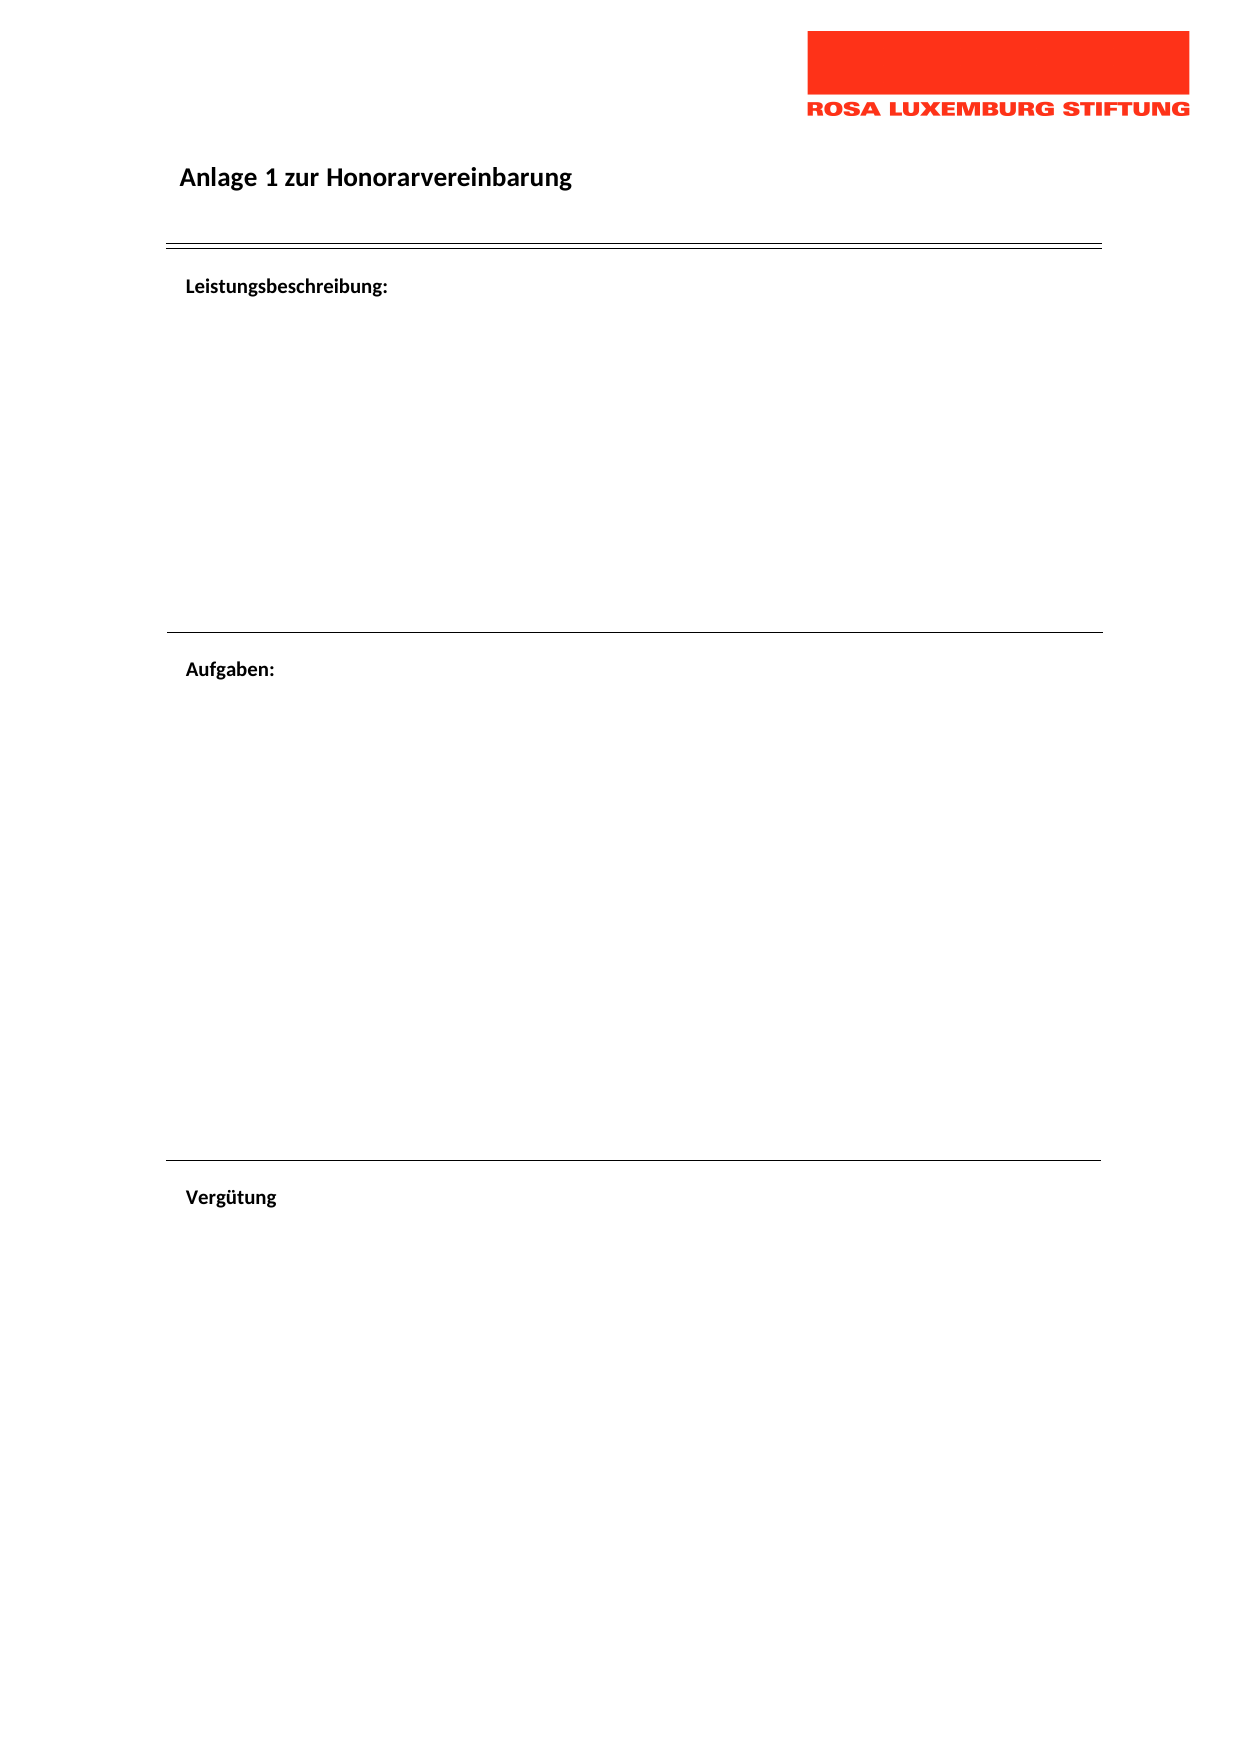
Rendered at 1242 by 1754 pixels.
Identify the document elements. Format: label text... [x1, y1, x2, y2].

text Leistungsbeschreibung: [186, 276, 1094, 297]
text Anlage 1 zur Honorarvereinbarung [179, 160, 1096, 193]
picture [807, 31, 1190, 116]
text Aufgaben: [186, 659, 1094, 680]
text Vergütung [186, 1188, 1094, 1208]
